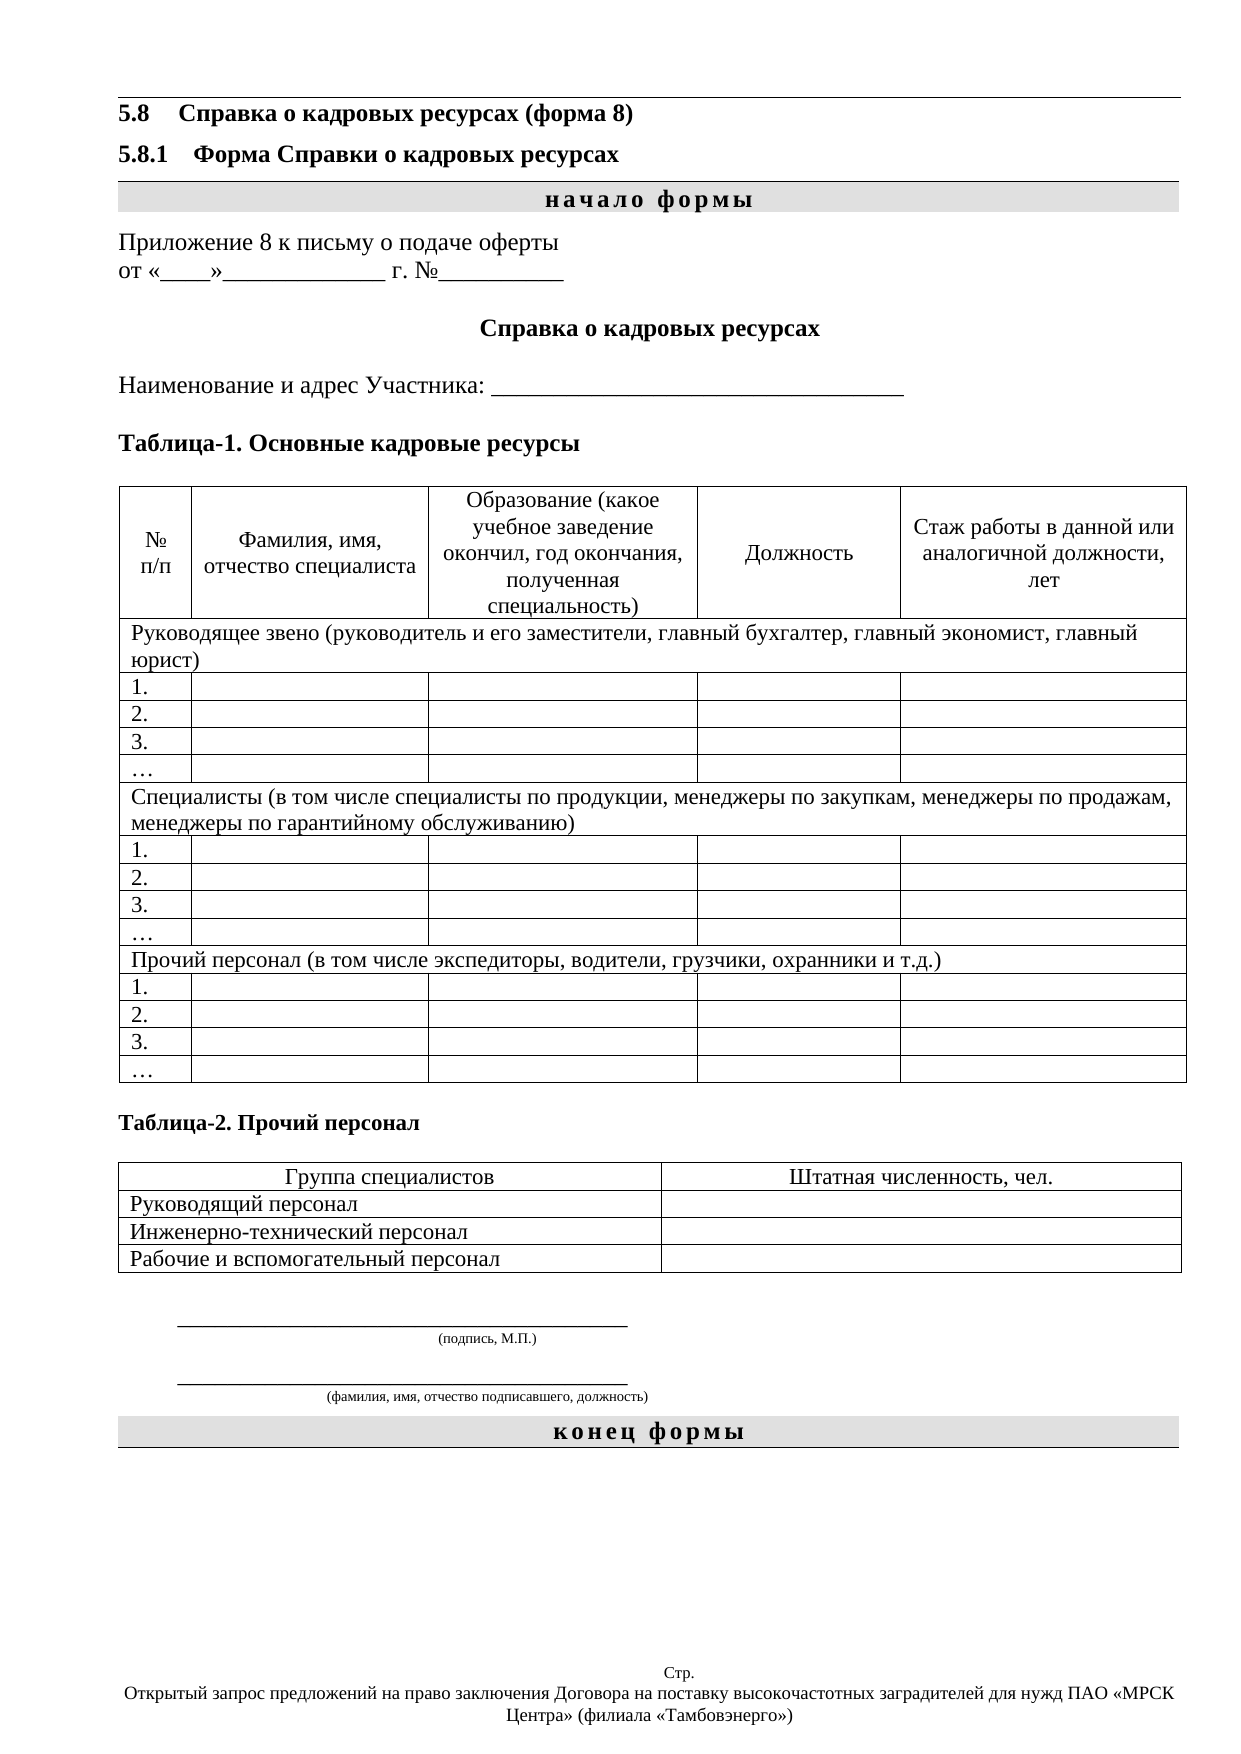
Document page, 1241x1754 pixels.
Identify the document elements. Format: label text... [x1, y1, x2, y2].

table_header Группа специалистов [119, 1163, 661, 1189]
table_cell [698, 891, 900, 918]
table_cell [192, 919, 428, 945]
text начало формы [118, 182, 1179, 212]
text Наименование и адрес Участника: _________________________________ [118, 371, 1181, 399]
text ____________________________________ [118, 1359, 1181, 1388]
text (подпись, М.П.) [118, 1330, 797, 1359]
table_header № п/п [120, 487, 191, 618]
table_cell [698, 673, 900, 699]
table_cell [698, 728, 900, 754]
table_cell [429, 864, 697, 890]
table_cell [662, 1218, 1181, 1244]
text Приложение 8 к письму о подаче оферты от «____»_____________ г. №__________ [118, 227, 1181, 284]
text Таблица-1. Основные кадровые ресурсы [118, 428, 1181, 457]
table_cell [698, 864, 900, 890]
table_cell [120, 728, 191, 754]
text (фамилия, имя, отчество подписавшего, должность) [118, 1388, 797, 1416]
table_cell [192, 836, 428, 863]
table_cell [698, 836, 900, 863]
table_cell Руководящее звено (руководитель и его заместители, главный бухгалтер, главный экономист, главный юрист) [120, 619, 1186, 672]
table_cell [429, 891, 697, 918]
table_cell [429, 1028, 697, 1054]
table_cell [120, 864, 191, 890]
table_cell [901, 1001, 1186, 1027]
table_cell [698, 1001, 900, 1027]
table_cell [192, 701, 428, 727]
table_cell [662, 1191, 1181, 1217]
table_cell [698, 755, 900, 782]
table_cell [901, 673, 1186, 699]
table_cell [192, 1028, 428, 1054]
table_cell [429, 755, 697, 782]
table_cell [192, 728, 428, 754]
subtitle Форма Справки о кадровых ресурсах [118, 139, 1181, 168]
table_cell [192, 1056, 428, 1082]
table_cell … [120, 1056, 191, 1082]
table_cell [192, 1001, 428, 1027]
table_cell [120, 673, 191, 699]
table_cell [429, 701, 697, 727]
table_cell Специалисты (в том числе специалисты по продукции, менеджеры по закупкам, менеджеры по продажам, менеджеры по гарантийному обслуживанию) [120, 783, 1186, 835]
table_cell [901, 974, 1186, 1000]
table_cell [901, 728, 1186, 754]
table_cell [429, 728, 697, 754]
text Справка о кадровых ресурсах [118, 313, 1181, 342]
table_cell [901, 755, 1186, 782]
table_cell [192, 974, 428, 1000]
table_header Фамилия, имя, отчество специалиста [192, 487, 428, 618]
table_cell [662, 1245, 1181, 1272]
table_cell [901, 864, 1186, 890]
table_cell [429, 974, 697, 1000]
table_header Должность [698, 487, 900, 618]
table_cell [901, 919, 1186, 945]
table_cell [192, 864, 428, 890]
subtitle Справка о кадровых ресурсах (форма 8) [118, 98, 1181, 127]
table_cell [120, 891, 191, 918]
table_cell [429, 836, 697, 863]
table_cell … [120, 919, 191, 945]
text конец формы [118, 1416, 1179, 1447]
table_header Образование (какое учебное заведение окончил, год окончания, полученная специальность) [429, 487, 697, 618]
table_header Стаж работы в данной или аналогичной должности, лет [901, 487, 1186, 618]
table_cell [429, 919, 697, 945]
table_cell Прочий персонал (в том числе экспедиторы, водители, грузчики, охранники и т.д.) [120, 946, 1186, 972]
table_cell … [120, 755, 191, 782]
table_cell [120, 1028, 191, 1054]
table_cell [698, 974, 900, 1000]
table_cell [901, 1056, 1186, 1082]
table_cell [192, 891, 428, 918]
table_cell [429, 1056, 697, 1082]
table_cell [120, 974, 191, 1000]
table_cell [120, 701, 191, 727]
table_cell [901, 1028, 1186, 1054]
table_cell Инженерно-технический персонал [119, 1218, 661, 1244]
text ____________________________________ [118, 1301, 1181, 1330]
table_cell [698, 701, 900, 727]
table_cell Руководящий персонал [119, 1191, 661, 1217]
text Таблица-2. Прочий персонал [118, 1109, 1181, 1136]
table_cell [429, 673, 697, 699]
table_cell [120, 1001, 191, 1027]
table_cell Рабочие и вспомогательный персонал [119, 1245, 661, 1272]
table_cell [192, 755, 428, 782]
table_cell [429, 1001, 697, 1027]
table_cell [901, 701, 1186, 727]
table_cell [698, 1056, 900, 1082]
table_cell [698, 919, 900, 945]
table_cell [120, 836, 191, 863]
table_header Штатная численность, чел. [662, 1163, 1181, 1189]
table_cell [698, 1028, 900, 1054]
table_cell [901, 891, 1186, 918]
table_cell [192, 673, 428, 699]
table_cell [901, 836, 1186, 863]
